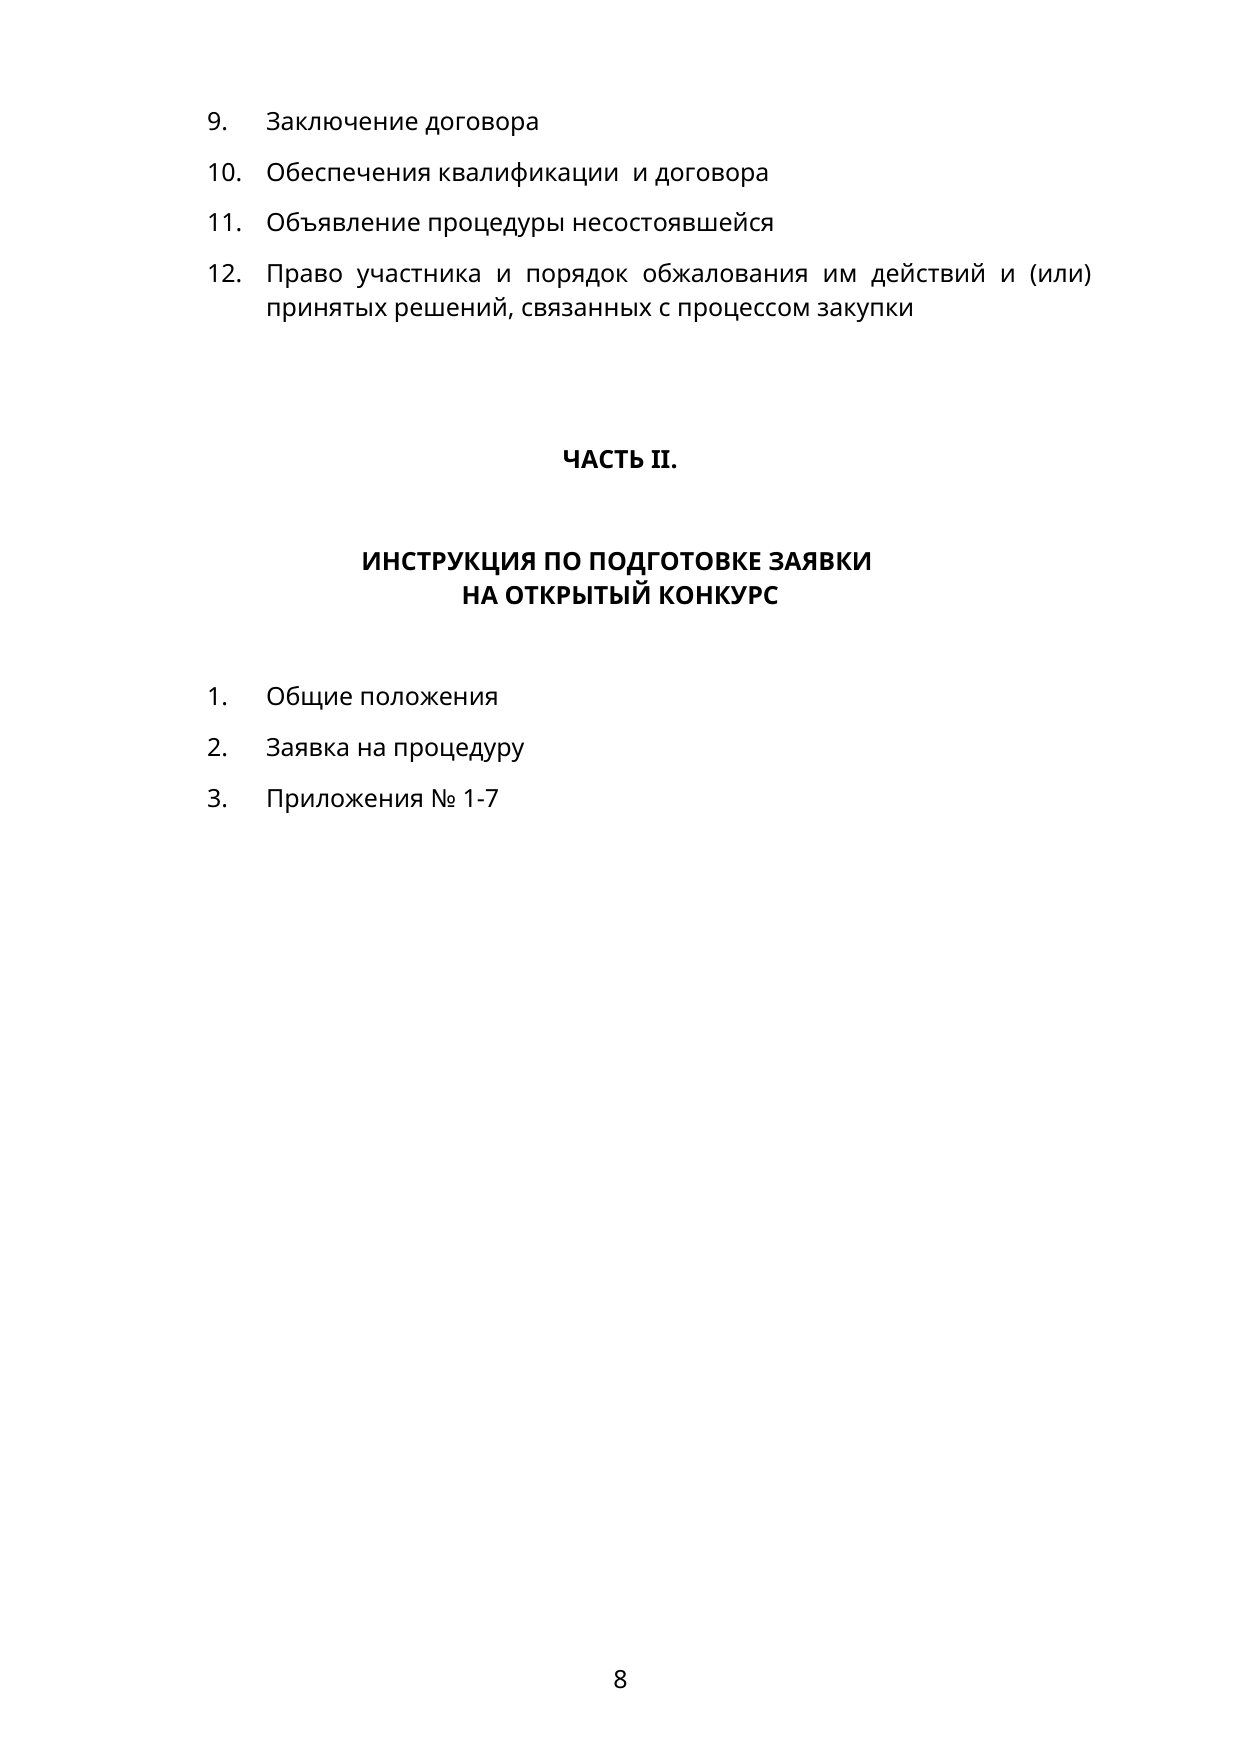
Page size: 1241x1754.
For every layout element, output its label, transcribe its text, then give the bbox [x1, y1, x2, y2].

text 9. Заключение договора [207, 103, 1092, 137]
text 11. Объявление процедуры несостоявшейся [207, 205, 1092, 239]
text ЧАСТЬ II. [148, 442, 1092, 476]
text ИНСТРУКЦИЯ ПО ПОДГОТОВКЕ ЗАЯВКИ НА ОТКРЫТЫЙ КОНКУРС [148, 543, 1092, 611]
text 3. Приложения № 1-7 [207, 780, 1092, 814]
text 2. Заявка на процедуру [207, 729, 1092, 764]
text 10. Обеспечения квалификации и договора [207, 154, 1092, 188]
text 12. Право участника и порядок обжалования им действий и (или) принятых решений, связанных с процессом закупки [207, 256, 1092, 324]
text 1. Общие положения [207, 679, 1092, 713]
